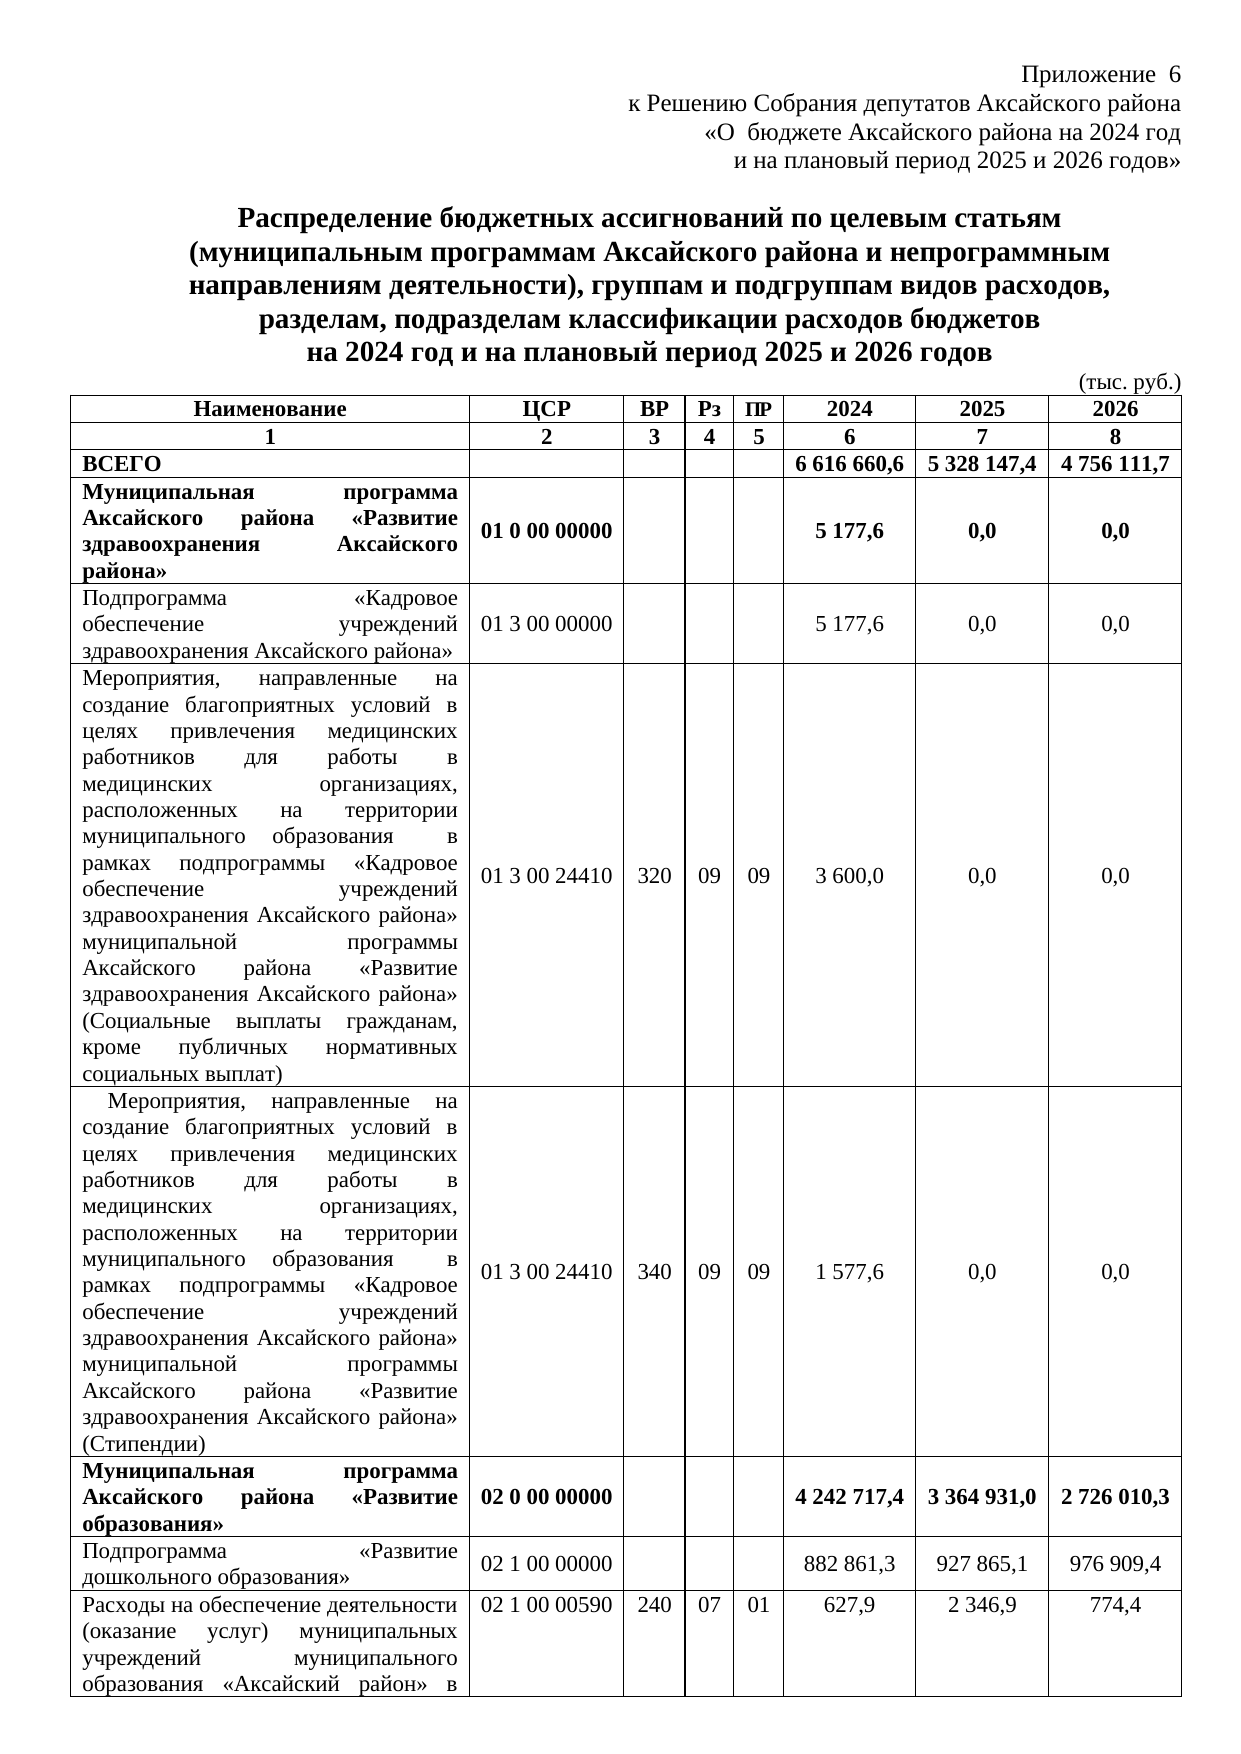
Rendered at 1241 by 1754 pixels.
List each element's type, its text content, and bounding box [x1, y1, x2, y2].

table_header ВР [624, 396, 684, 422]
table_header ПР [734, 396, 783, 422]
text Приложение 6 [177, 59, 1181, 88]
table_cell [734, 450, 783, 477]
table_cell 927 865,1 [916, 1537, 1048, 1590]
table_header Рз [686, 396, 733, 422]
table_cell 09 [686, 664, 733, 1086]
table_cell 0,0 [916, 584, 1048, 663]
table_cell 01 0 00 00000 [470, 478, 623, 583]
table_cell [686, 450, 733, 477]
table_cell [686, 478, 733, 583]
table_header 2026 [1049, 396, 1181, 422]
table_cell 0,0 [1049, 664, 1181, 1086]
table_cell 0,0 [1049, 584, 1181, 663]
table_cell 6 [784, 423, 915, 449]
table_cell 2 346,9 [916, 1591, 1048, 1696]
text на 2024 год и на плановый период 2025 и 2026 годов [118, 334, 1181, 368]
table_cell ВСЕГО [71, 450, 469, 477]
table_cell 01 3 00 24410 [470, 664, 623, 1086]
table_cell [734, 1457, 783, 1536]
table_cell 0,0 [1049, 478, 1181, 583]
table_cell [686, 1457, 733, 1536]
table_cell [624, 1537, 684, 1590]
table_cell [470, 450, 623, 477]
table_cell Мероприятия, направленные на создание благоприятных условий в целях привлечения медицинских работников для работы в медицинских организациях, расположенных на территории муниципального образования в рамках подпрограммы «Кадровое обеспечение учреждений здравоохранения Аксайского района» муниципальной программы Аксайского района «Развитие здравоохранения Аксайского района» (Социальные выплаты гражданам, кроме публичных нормативных социальных выплат) [71, 664, 469, 1086]
table_cell 320 [624, 664, 684, 1086]
table_cell [624, 478, 684, 583]
table_cell [734, 478, 783, 583]
table_cell Муниципальная программа Аксайского района «Развитие образования» [71, 1457, 469, 1536]
table_cell 774,4 [1049, 1591, 1181, 1696]
table_cell 01 3 00 00000 [470, 584, 623, 663]
table_cell 01 [734, 1591, 783, 1696]
table_cell 4 [686, 423, 733, 449]
table_cell 6 616 660,6 [784, 450, 915, 477]
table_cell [71, 1591, 469, 1696]
table_cell 5 177,6 [784, 584, 915, 663]
table_cell 976 909,4 [1049, 1537, 1181, 1590]
table_cell [734, 1537, 783, 1590]
table_cell Мероприятия, направленные на создание благоприятных условий в целях привлечения медицинских работников для работы в медицинских организациях, расположенных на территории муниципального образования в рамках подпрограммы «Кадровое обеспечение учреждений здравоохранения Аксайского района» муниципальной программы Аксайского района «Развитие здравоохранения Аксайского района» (Стипендии) [71, 1087, 469, 1456]
text к Решению Собрания депутатов Аксайского района [177, 88, 1181, 117]
table_cell [624, 584, 684, 663]
table_cell 02 0 00 00000 [470, 1457, 623, 1536]
table_header Наименование [71, 396, 469, 422]
table_cell 02 1 00 00000 [470, 1537, 623, 1590]
table_cell 3 600,0 [784, 664, 915, 1086]
table_cell 07 [686, 1591, 733, 1696]
table_header 2025 [916, 396, 1048, 422]
table_cell [624, 1457, 684, 1536]
table_cell 0,0 [916, 664, 1048, 1086]
table_cell 882 861,3 [784, 1537, 915, 1590]
table_cell 627,9 [784, 1591, 915, 1696]
table_cell 1 [71, 423, 469, 449]
table_cell 01 3 00 24410 [470, 1087, 623, 1456]
table_cell 09 [734, 664, 783, 1086]
table_cell 5 177,6 [784, 478, 915, 583]
table_cell 1 577,6 [784, 1087, 915, 1456]
table_cell 5 [734, 423, 783, 449]
table_cell 4 242 717,4 [784, 1457, 915, 1536]
table_cell [686, 1537, 733, 1590]
table_cell 8 [1049, 423, 1181, 449]
text Распределение бюджетных ассигнований по целевым статьям (муниципальным программам Аксайского района и непрограммным направлениям деятельности), группам и подгруппам видов расходов, [118, 200, 1181, 301]
table_cell Подпрограмма «Развитие дошкольного образования» [71, 1537, 469, 1590]
table_cell Подпрограмма «Кадровое обеспечение учреждений здравоохранения Аксайского района» [71, 584, 469, 663]
table_header 2024 [784, 396, 915, 422]
table_cell 09 [686, 1087, 733, 1456]
table_cell 240 [624, 1591, 684, 1696]
text разделам, подразделам классификации расходов бюджетов [118, 301, 1181, 334]
table_cell 02 1 00 00590 [470, 1591, 623, 1696]
table_cell 0,0 [916, 1087, 1048, 1456]
table_cell 4 756 111,7 [1049, 450, 1181, 477]
table_cell Муниципальная программа Аксайского района «Развитие здравоохранения Аксайского района» [71, 478, 469, 583]
table_header ЦСР [470, 396, 623, 422]
text и на плановый период 2025 и 2026 годов» [177, 145, 1181, 174]
table_cell [624, 450, 684, 477]
table_cell 3 364 931,0 [916, 1457, 1048, 1536]
text (тыс. руб.) [177, 368, 1181, 394]
text «О бюджете Аксайского района на 2024 год [177, 117, 1181, 145]
table_cell [734, 584, 783, 663]
table_cell 5 328 147,4 [916, 450, 1048, 477]
table_cell 0,0 [916, 478, 1048, 583]
table_cell 09 [734, 1087, 783, 1456]
table_cell 3 [624, 423, 684, 449]
table_cell 340 [624, 1087, 684, 1456]
table_cell [686, 584, 733, 663]
table_cell 0,0 [1049, 1087, 1181, 1456]
table_cell 2 [470, 423, 623, 449]
table_cell 7 [916, 423, 1048, 449]
table_cell 2 726 010,3 [1049, 1457, 1181, 1536]
